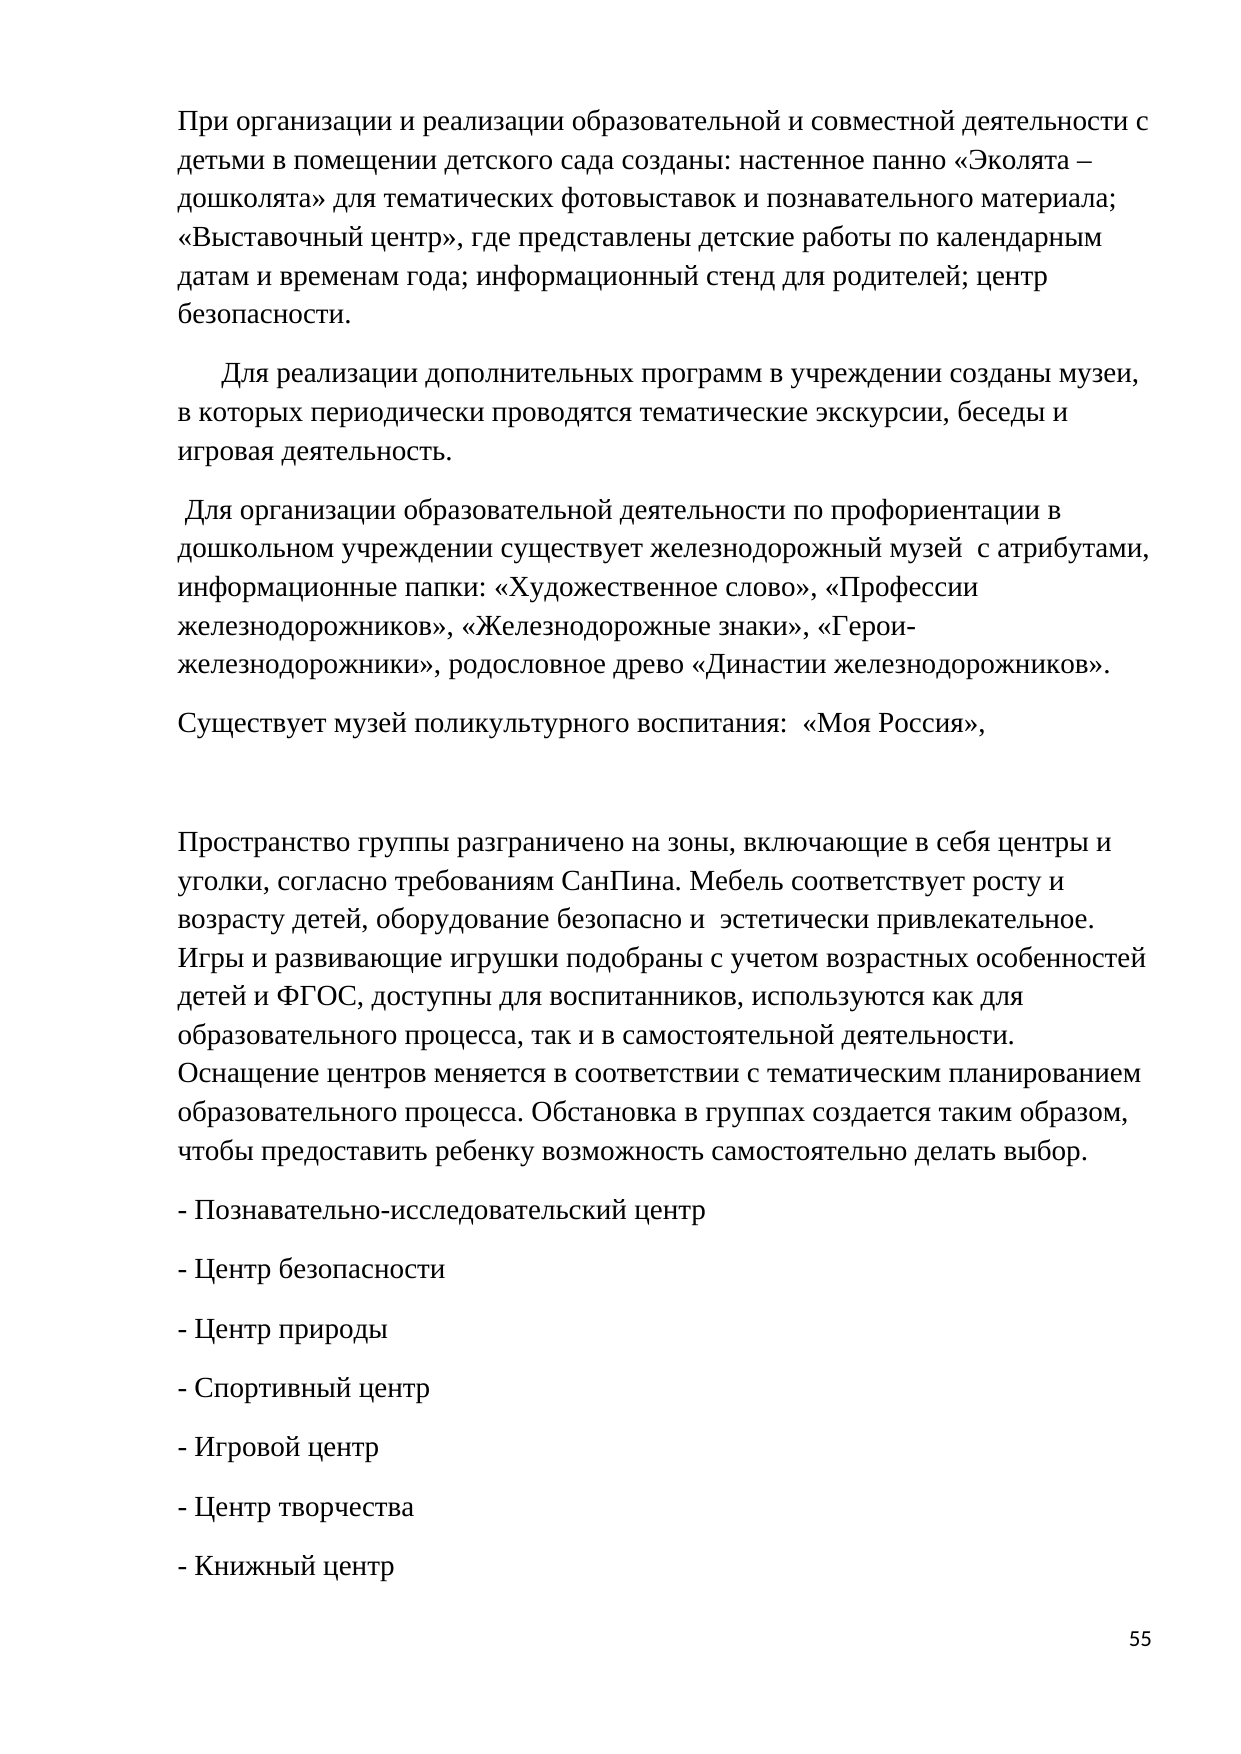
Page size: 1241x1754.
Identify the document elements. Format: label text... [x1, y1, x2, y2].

text Для организации образовательной деятельности по профориентации в дошкольном учреждении существует железнодорожный музей с атрибутами, информационные папки: «Художественное слово», «Профессии железнодорожников», «Железнодорожные знаки», «Герои-железнодорожники», родословное древо «Династии железнодорожников». [177, 492, 1152, 680]
text - Спортивный центр [177, 1370, 1152, 1404]
text - Центр творчества [177, 1489, 1152, 1522]
text - Игровой центр [177, 1429, 1152, 1463]
text Пространство группы разграничено на зоны, включающие в себя центры и уголки, согласно требованиям СанПина. Мебель соответствует росту и возрасту детей, оборудование безопасно и эстетически привлекательное. Игры и развивающие игрушки подобраны с учетом возрастных особенностей детей и ФГОС, доступны для воспитанников, используются как для образовательного процесса, так и в самостоятельной деятельности. Оснащение центров меняется в соответствии с тематическим планированием образовательного процесса. Обстановка в группах создается таким образом, чтобы предоставить ребенку возможность самостоятельно делать выбор. [177, 824, 1152, 1166]
text - Центр природы [177, 1311, 1152, 1344]
text - Центр безопасности [177, 1251, 1152, 1285]
text Для реализации дополнительных программ в учреждении созданы музеи, в которых периодически проводятся тематические экскурсии, беседы и игровая деятельность. [177, 356, 1152, 466]
text При организации и реализации образовательной и совместной деятельности с детьми в помещении детского сада созданы: настенное панно «Эколята – дошколята» для тематических фотовыставок и познавательного материала; «Выставочный центр», где представлены детские работы по календарным датам и временам года; информационный стенд для родителей; центр безопасности. [177, 103, 1152, 330]
text Существует музей поликультурного воспитания: «Моя Россия», [177, 706, 1152, 739]
text - Познавательно-исследовательский центр [177, 1192, 1152, 1226]
text - Книжный центр [177, 1548, 1152, 1582]
